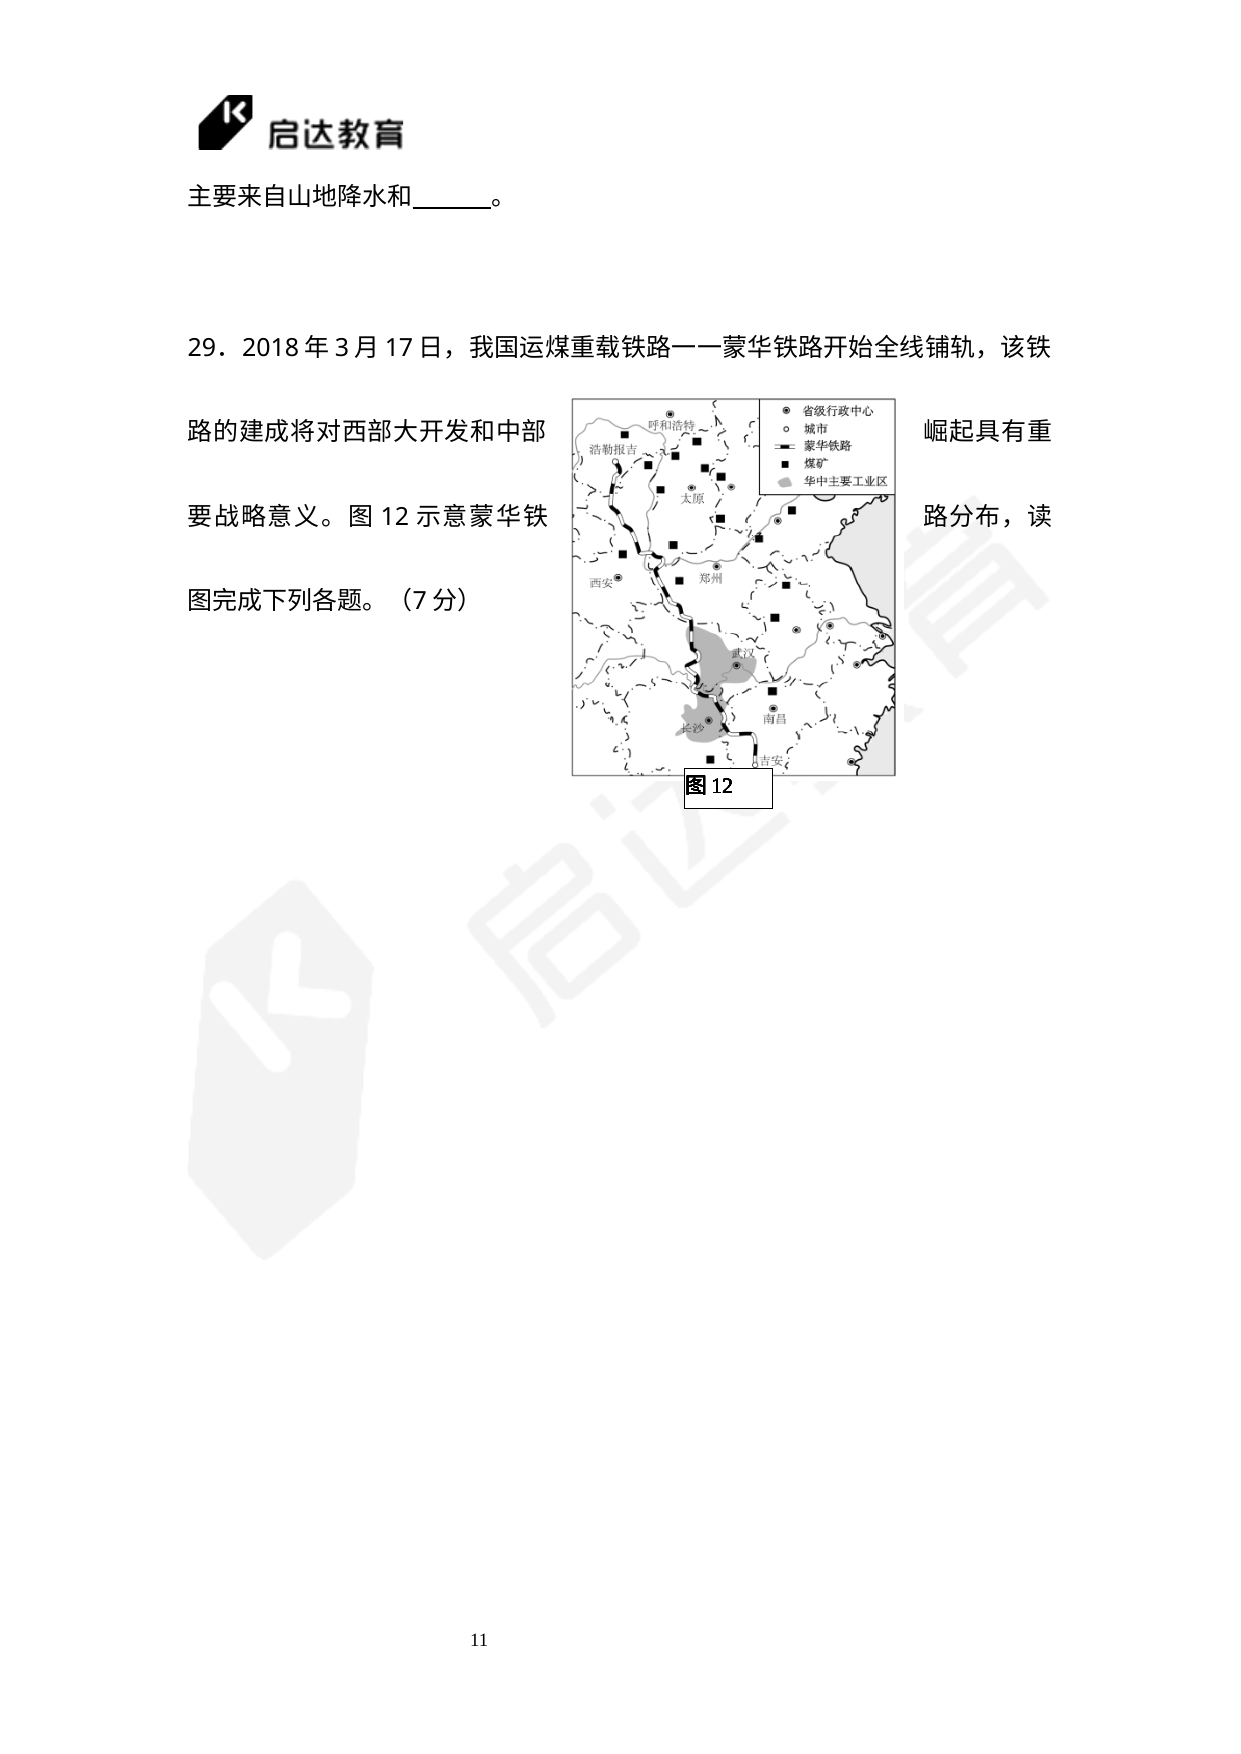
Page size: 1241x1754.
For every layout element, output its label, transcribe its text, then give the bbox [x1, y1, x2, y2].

picture [566, 388, 904, 781]
picture [198, 95, 404, 150]
text 29．2018年3月17日，我国运煤重载铁路一一蒙华铁路开始全线铺轨，该铁路的建成将对西部大开发和中部崛起具有重要战略意义。图12示意蒙华铁路分布，读图完成下列各题。（7分） [187, 313, 1053, 674]
